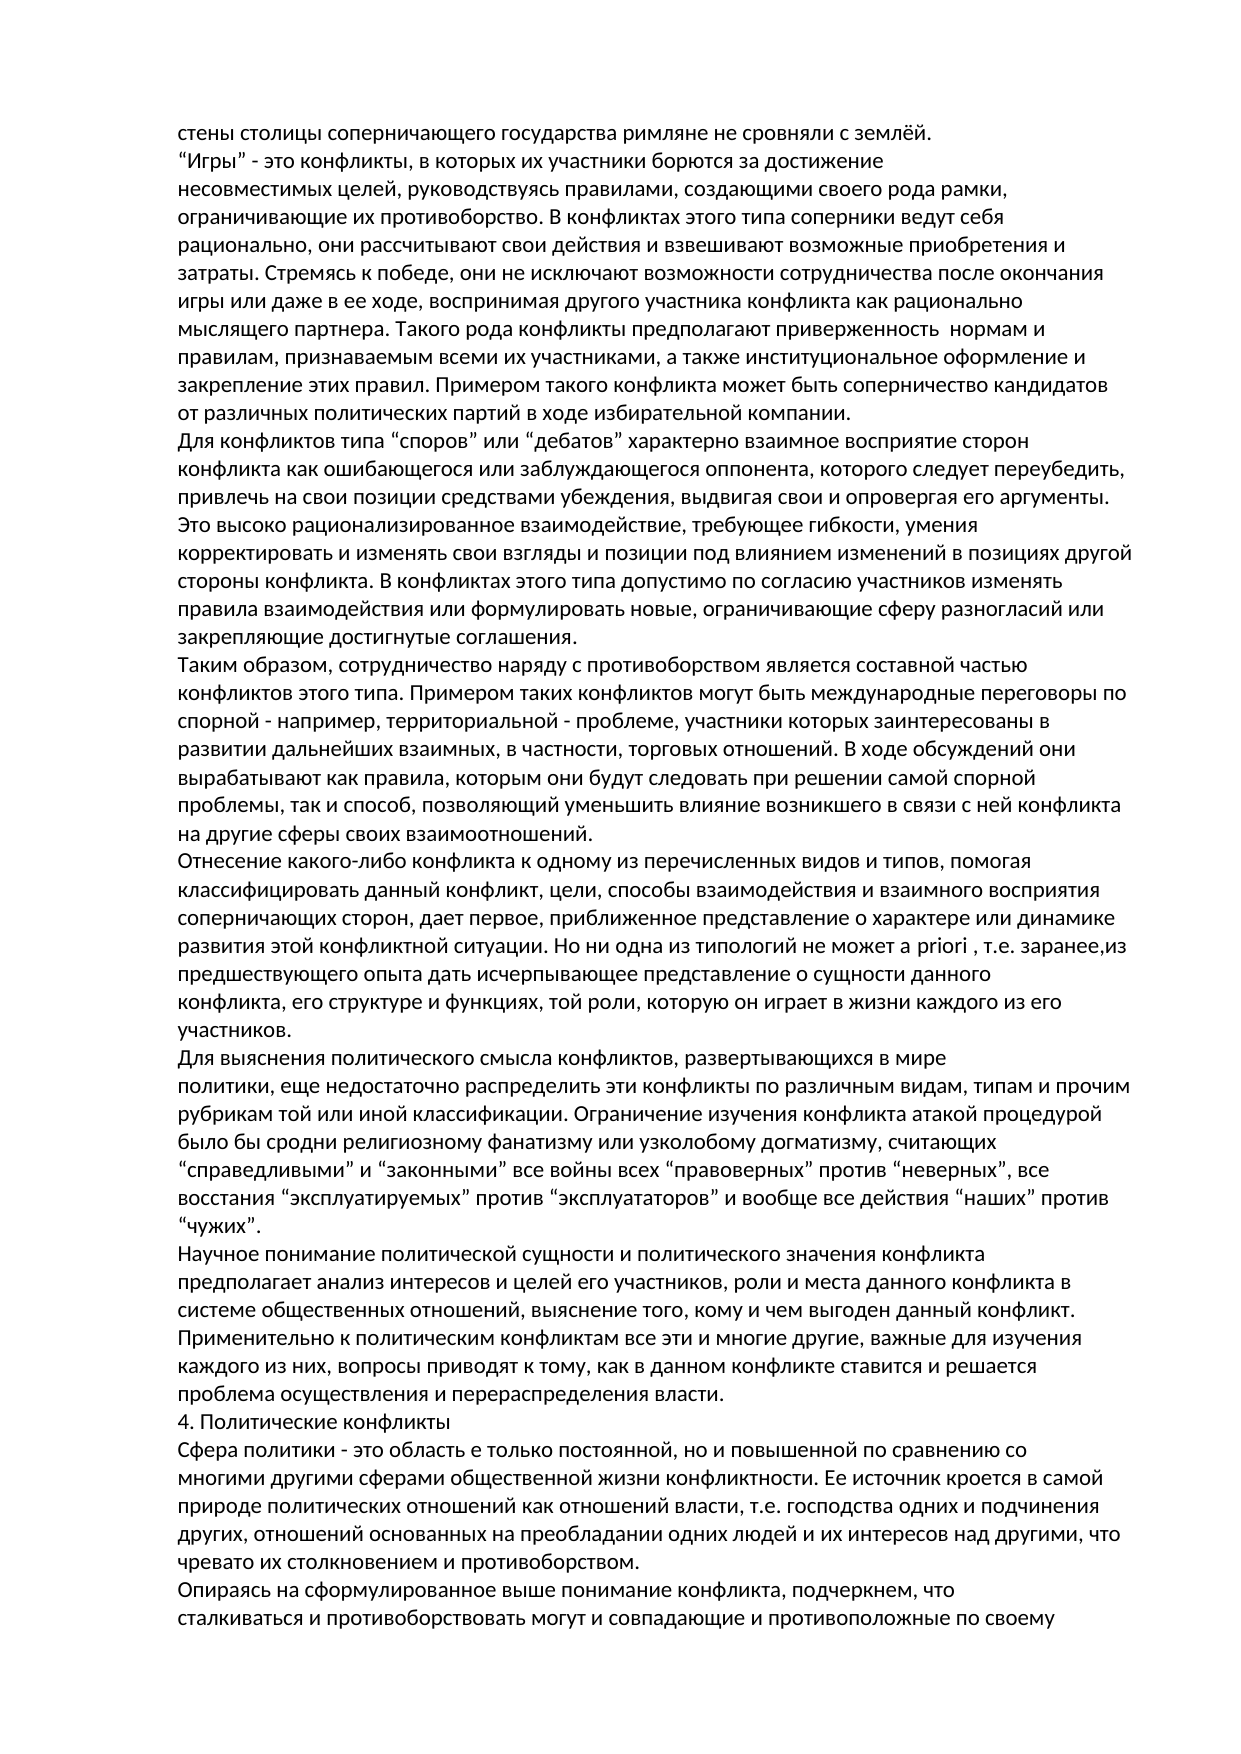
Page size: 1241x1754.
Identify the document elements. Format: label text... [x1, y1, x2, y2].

text Опираясь на сформулированное выше понимание конфликта, подчеркнем, что [177, 1575, 1152, 1603]
text несовместимых целей, руководствуясь правилами, создающими своего рода рамки, [177, 174, 1152, 202]
text привлечь на свои позиции средствами убеждения, выдвигая свои и опровергая его аргументы. [177, 482, 1152, 510]
text закрепляющие достигнутые соглашения. [177, 622, 1152, 651]
text развитии дальнейших взаимных, в частности, торговых отношений. В ходе обсуждений они [177, 734, 1152, 763]
text корректировать и изменять свои взгляды и позиции под влиянием изменений в позициях другой [177, 538, 1152, 566]
text участников. [177, 1015, 1152, 1043]
text предполагает анализ интересов и целей его участников, роли и места данного конфликта в [177, 1267, 1152, 1295]
text “справедливыми” и “законными” все войны всех “правоверных” против “неверных”, все [177, 1155, 1152, 1183]
text “Игры” - это конфликты, в которых их участники борются за достижение [177, 146, 1152, 174]
text игры или даже в ее ходе, воспринимая другого участника конфликта как рационально [177, 286, 1152, 314]
text восстания “эксплуатируемых” против “эксплуататоров” и вообще все действия “наших” против [177, 1183, 1152, 1211]
text правила взаимодействия или формулировать новые, ограничивающие сферу разногласий или [177, 594, 1152, 622]
text Применительно к политическим конфликтам все эти и многие другие, важные для изучения [177, 1323, 1152, 1351]
text Научное понимание политической сущности и политического значения конфликта [177, 1239, 1152, 1267]
text Отнесение какого-либо конфликта к одному из перечисленных видов и типов, помогая [177, 847, 1152, 875]
text от различных политических партий в ходе избирательной компании. [177, 398, 1152, 426]
text мыслящего партнера. Такого рода конфликты предполагают приверженность нормам и [177, 314, 1152, 342]
text других, отношений основанных на преобладании одних людей и их интересов над другими, что [177, 1519, 1152, 1547]
text политики, еще недостаточно распределить эти конфликты по различным видам, типам и прочим [177, 1071, 1152, 1099]
text конфликта, его структуре и функциях, той роли, которую он играет в жизни каждого из его [177, 987, 1152, 1015]
text каждого из них, вопросы приводят к тому, как в данном конфликте ставится и решается [177, 1351, 1152, 1379]
text вырабатывают как правила, которым они будут следовать при решении самой спорной [177, 763, 1152, 791]
text конфликтов этого типа. Примером таких конфликтов могут быть международные переговоры по [177, 678, 1152, 707]
text Сфера политики - это область е только постоянной, но и повышенной по сравнению со [177, 1435, 1152, 1463]
text спорной - например, территориальной - проблеме, участники которых заинтересованы в [177, 707, 1152, 734]
text закрепление этих правил. Примером такого конфликта может быть соперничество кандидатов [177, 370, 1152, 398]
text конфликта как ошибающегося или заблуждающегося оппонента, которого следует переубедить, [177, 454, 1152, 482]
text рубрикам той или иной классификации. Ограничение изучения конфликта атакой процедурой [177, 1099, 1152, 1127]
text “чужих”. [177, 1211, 1152, 1239]
text правилам, признаваемым всеми их участниками, а также институциональное оформление и [177, 342, 1152, 370]
text было бы сродни религиозному фанатизму или узколобому догматизму, считающих [177, 1127, 1152, 1155]
text проблемы, так и способ, позволяющий уменьшить влияние возникшего в связи с ней конфликта [177, 791, 1152, 819]
text затраты. Стремясь к победе, они не исключают возможности сотрудничества после окончания [177, 258, 1152, 286]
text Это высоко рационализированное взаимодействие, требующее гибкости, умения [177, 510, 1152, 538]
text соперничающих сторон, дает первое, приближенное представление о характере или динамике [177, 903, 1152, 931]
text проблема осуществления и перераспределения власти. [177, 1379, 1152, 1407]
text классифицировать данный конфликт, цели, способы взаимодействия и взаимного восприятия [177, 875, 1152, 903]
text природе политических отношений как отношений власти, т.е. господства одних и подчинения [177, 1491, 1152, 1519]
text системе общественных отношений, выяснение того, кому и чем выгоден данный конфликт. [177, 1295, 1152, 1323]
text стены столицы соперничающего государства римляне не сровняли с землёй. [177, 118, 1152, 146]
text ограничивающие их противоборство. В конфликтах этого типа соперники ведут себя [177, 202, 1152, 230]
text Для конфликтов типа “споров” или “дебатов” характерно взаимное восприятие сторон [177, 426, 1152, 454]
text на другие сферы своих взаимоотношений. [177, 819, 1152, 847]
text рационально, они рассчитывают свои действия и взвешивают возможные приобретения и [177, 230, 1152, 258]
text стороны конфликта. В конфликтах этого типа допустимо по согласию участников изменять [177, 566, 1152, 594]
text чревато их столкновением и противоборством. [177, 1547, 1152, 1575]
text многими другими сферами общественной жизни конфликтности. Ее источник кроется в самой [177, 1463, 1152, 1491]
text 4. Политические конфликты [177, 1407, 1152, 1435]
text Таким образом, сотрудничество наряду с противоборством является составной частью [177, 651, 1152, 678]
text развития этой конфликтной ситуации. Но ни одна из типологий не может а priori , т.е. заранее,из предшествующего опыта дать исчерпывающее представление о сущности данного [177, 931, 1152, 987]
text Для выяснения политического смысла конфликтов, развертывающихся в мире [177, 1043, 1152, 1071]
text сталкиваться и противоборствовать могут и совпадающие и противоположные по своему [177, 1603, 1152, 1631]
